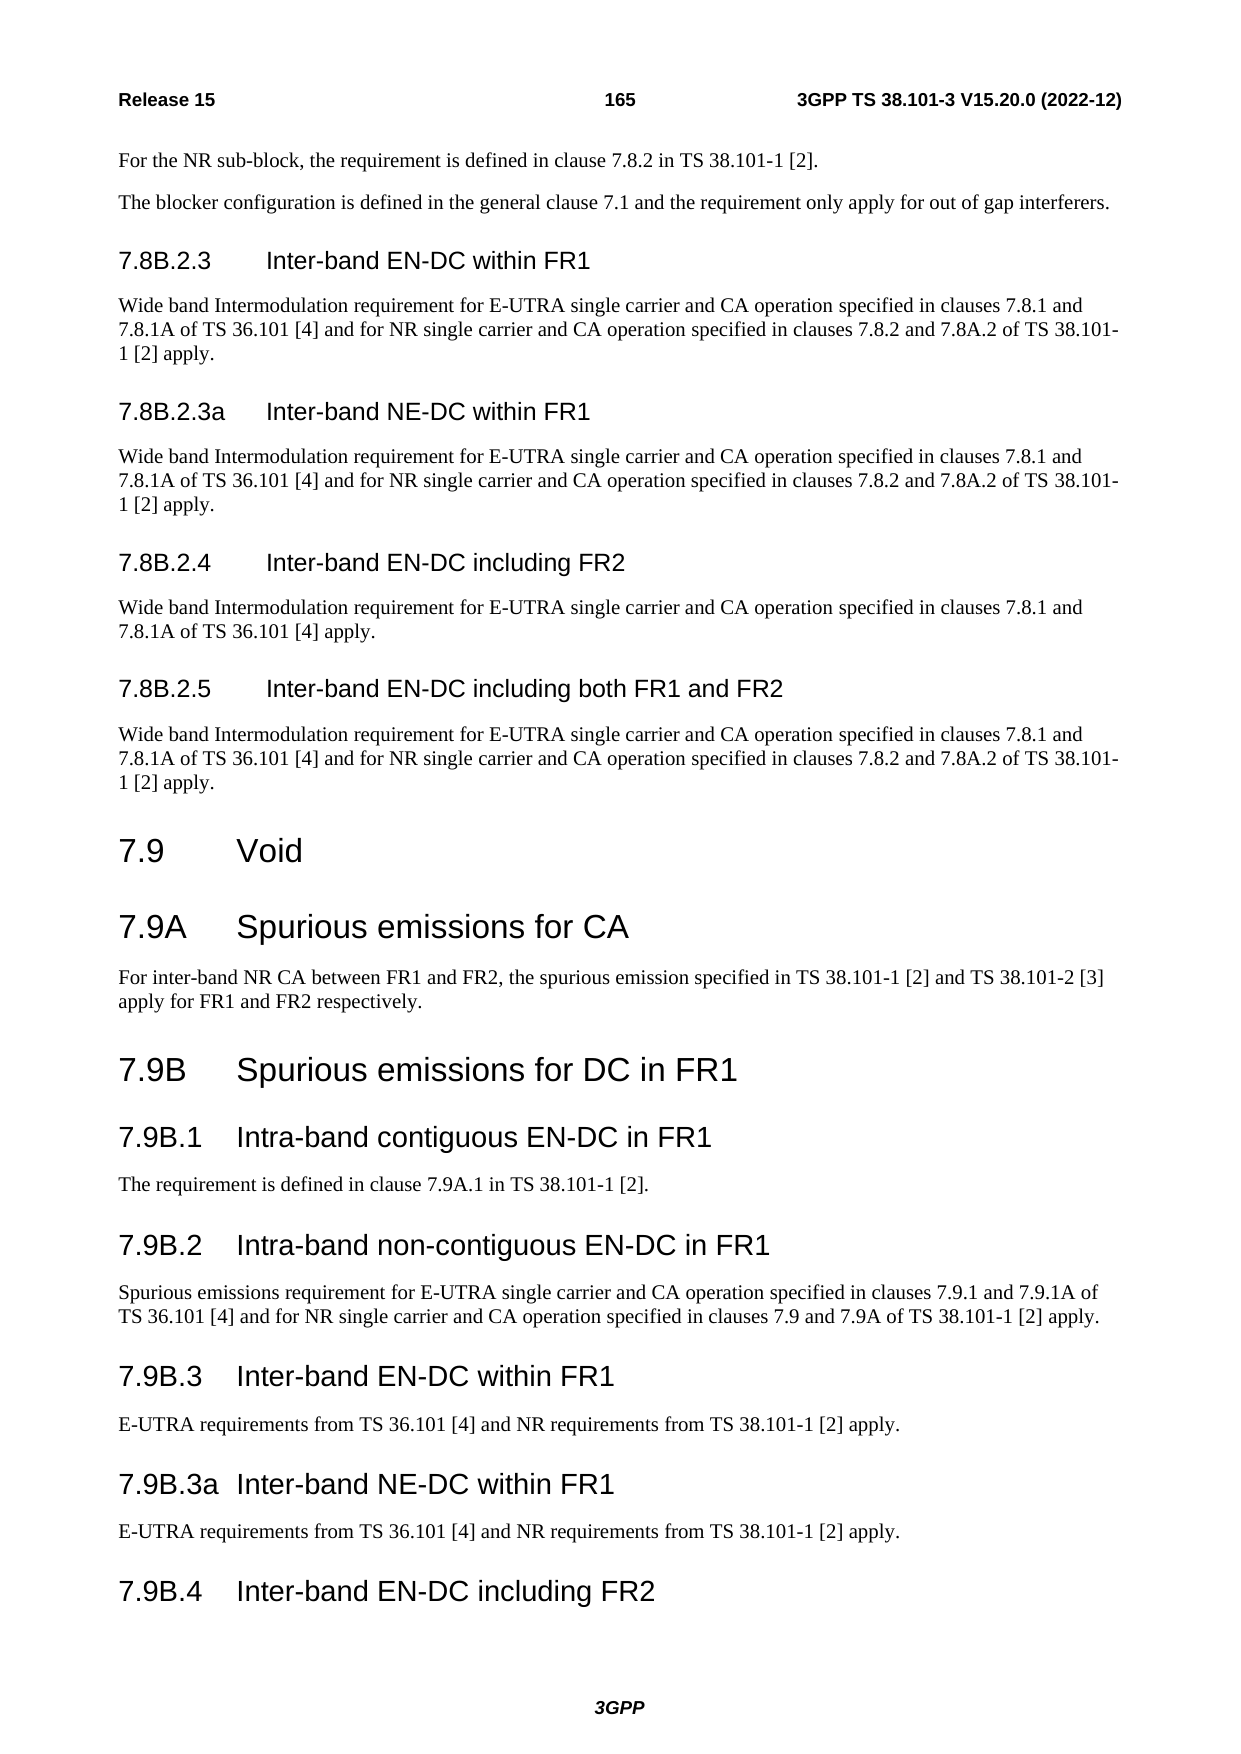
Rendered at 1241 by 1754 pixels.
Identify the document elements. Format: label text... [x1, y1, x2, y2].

text 7.9B.4 Inter-band EN-DC including FR2 [118, 1574, 1122, 1608]
subtitle 7.9B Spurious emissions for DC in FR1 [118, 1050, 1122, 1089]
subtitle 7.9 Void [118, 832, 1122, 870]
text Wide band Intermodulation requirement for E-UTRA single carrier and CA operation specified in clauses 7.8.1 and 7.8.1A of TS 36.101 [4] apply. [118, 595, 1122, 643]
subtitle 7.9B.3 Inter-band EN-DC within FR1 [118, 1359, 1122, 1393]
text E-UTRA requirements from TS 36.101 [4] and NR requirements from TS 38.101-1 [2] apply. [118, 1519, 1122, 1543]
subtitle 7.8B.2.3 Inter-band EN-DC within FR1 [118, 246, 1122, 274]
text Spurious emissions requirement for E-UTRA single carrier and CA operation specified in clauses 7.9.1 and 7.9.1A of TS 36.101 [4] and for NR single carrier and CA operation specified in clauses 7.9 and 7.9A of TS 38.101-1 [2] apply. [118, 1280, 1122, 1328]
text 7.8B.2.4 Inter-band EN-DC including FR2 [118, 547, 1122, 576]
text For inter-band NR CA between FR1 and FR2, the spurious emission specified in TS 38.101-1 [2] and TS 38.101-2 [3] apply for FR1 and FR2 respectively. [118, 965, 1122, 1013]
text 7.9B.3a Inter-band NE-DC within FR1 [118, 1467, 1122, 1500]
text 7.8B.2.3a Inter-band NE-DC within FR1 [118, 397, 1122, 425]
text Wide band Intermodulation requirement for E-UTRA single carrier and CA operation specified in clauses 7.8.1 and 7.8.1A of TS 36.101 [4] and for NR single carrier and CA operation specified in clauses 7.8.2 and 7.8A.2 of TS 38.101-1 [2] apply. [118, 444, 1122, 516]
text E-UTRA requirements from TS 36.101 [4] and NR requirements from TS 38.101-1 [2] apply. [118, 1412, 1122, 1436]
subtitle 7.9B.2 Intra-band non-contiguous EN-DC in FR1 [118, 1228, 1122, 1261]
subtitle 7.9B.1 Intra-band contiguous EN-DC in FR1 [118, 1120, 1122, 1153]
text Wide band Intermodulation requirement for E-UTRA single carrier and CA operation specified in clauses 7.8.1 and 7.8.1A of TS 36.101 [4] and for NR single carrier and CA operation specified in clauses 7.8.2 and 7.8A.2 of TS 38.101-1 [2] apply. [118, 722, 1122, 794]
text For the NR sub-block, the requirement is defined in clause 7.8.2 in TS 38.101-1 [2]. [118, 147, 1122, 172]
text The blocker configuration is defined in the general clause 7.1 and the requirement only apply for out of gap interferers. [118, 190, 1122, 214]
text The requirement is defined in clause 7.9A.1 in TS 38.101-1 [2]. [118, 1172, 1122, 1196]
text Wide band Intermodulation requirement for E-UTRA single carrier and CA operation specified in clauses 7.8.1 and 7.8.1A of TS 36.101 [4] and for NR single carrier and CA operation specified in clauses 7.8.2 and 7.8A.2 of TS 38.101-1 [2] apply. [118, 293, 1122, 365]
subtitle 7.9A Spurious emissions for CA [118, 907, 1122, 946]
text 7.8B.2.5 Inter-band EN-DC including both FR1 and FR2 [118, 674, 1122, 703]
